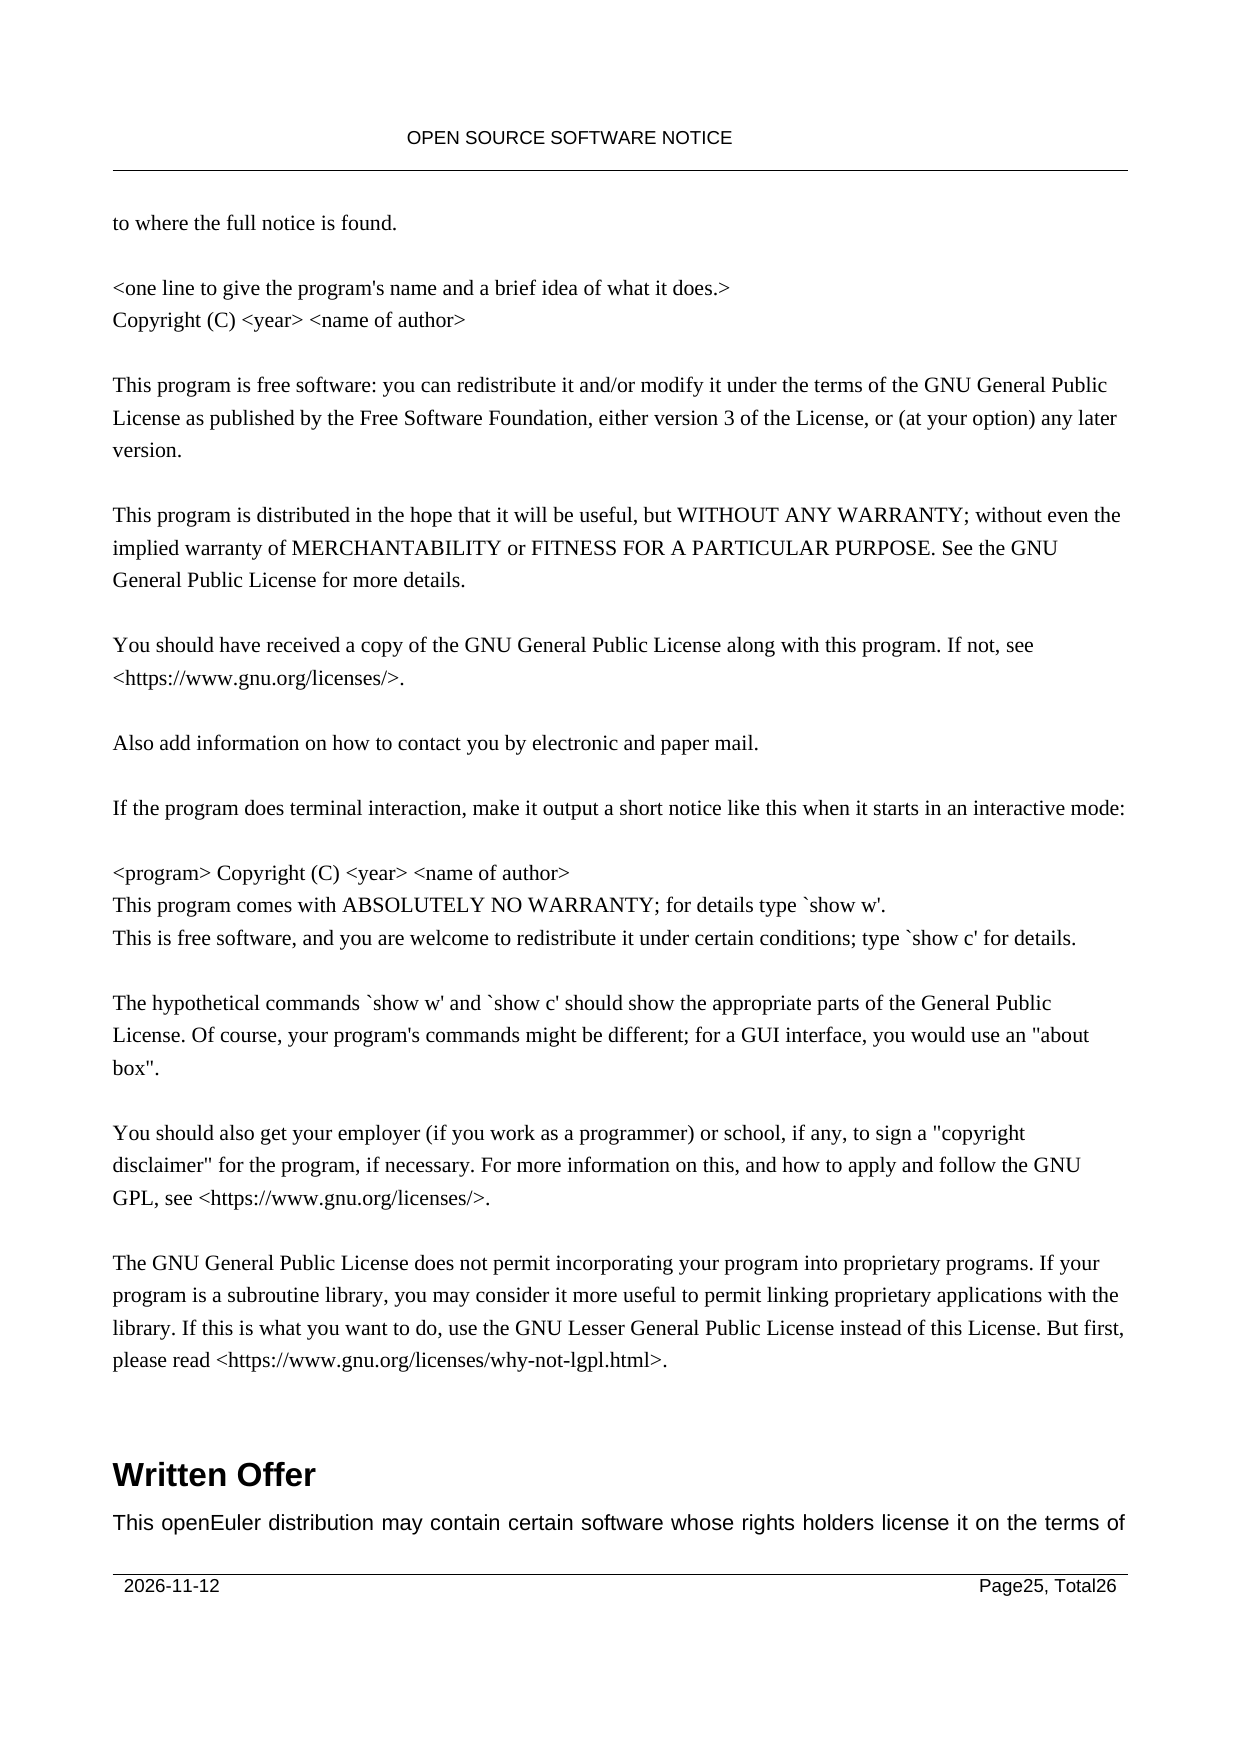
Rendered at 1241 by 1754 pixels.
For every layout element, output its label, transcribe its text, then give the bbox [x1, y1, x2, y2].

text <program> Copyright (C) <year> <name of author> [112, 856, 1128, 889]
text This program is distributed in the hope that it will be useful, but WITHOUT ANY WARRANTY; without even the implied warranty of MERCHANTABILITY or FITNESS FOR A PARTICULAR PURPOSE. See the GNU General Public License for more details. [112, 499, 1128, 596]
text This program is free software: you can redistribute it and/or modify it under the terms of the GNU General Public License as published by the Free Software Foundation, either version 3 of the License, or (at your option) any later version. [112, 369, 1128, 466]
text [112, 1506, 1128, 1539]
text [112, 206, 1128, 239]
text You should also get your employer (if you work as a programmer) or school, if any, to sign a "copyright disclaimer" for the program, if necessary. For more information on this, and how to apply and follow the GNU GPL, see <https://www.gnu.org/licenses/>. [112, 1116, 1128, 1214]
text Copyright (C) <year> <name of author> [112, 304, 1128, 336]
text Written Offer [112, 1441, 1128, 1506]
text <one line to give the program's name and a brief idea of what it does.> [112, 271, 1128, 304]
text This program comes with ABSOLUTELY NO WARRANTY; for details type `show w'. [112, 889, 1128, 921]
text Also add information on how to contact you by electronic and paper mail. [112, 726, 1128, 759]
text The hypothetical commands `show w' and `show c' should show the appropriate parts of the General Public License. Of course, your program's commands might be different; for a GUI interface, you would use an "about box". [112, 986, 1128, 1084]
text The GNU General Public License does not permit incorporating your program into proprietary programs. If your program is a subroutine library, you may consider it more useful to permit linking proprietary applications with the library. If this is what you want to do, use the GNU Lesser General Public License instead of this License. But first, please read <https://www.gnu.org/licenses/why-not-lgpl.html>. [112, 1246, 1128, 1376]
text You should have received a copy of the GNU General Public License along with this program. If not, see <https://www.gnu.org/licenses/>. [112, 629, 1128, 694]
text If the program does terminal interaction, make it output a short notice like this when it starts in an interactive mode: [112, 791, 1128, 824]
text This is free software, and you are welcome to redistribute it under certain conditions; type `show c' for details. [112, 921, 1128, 954]
